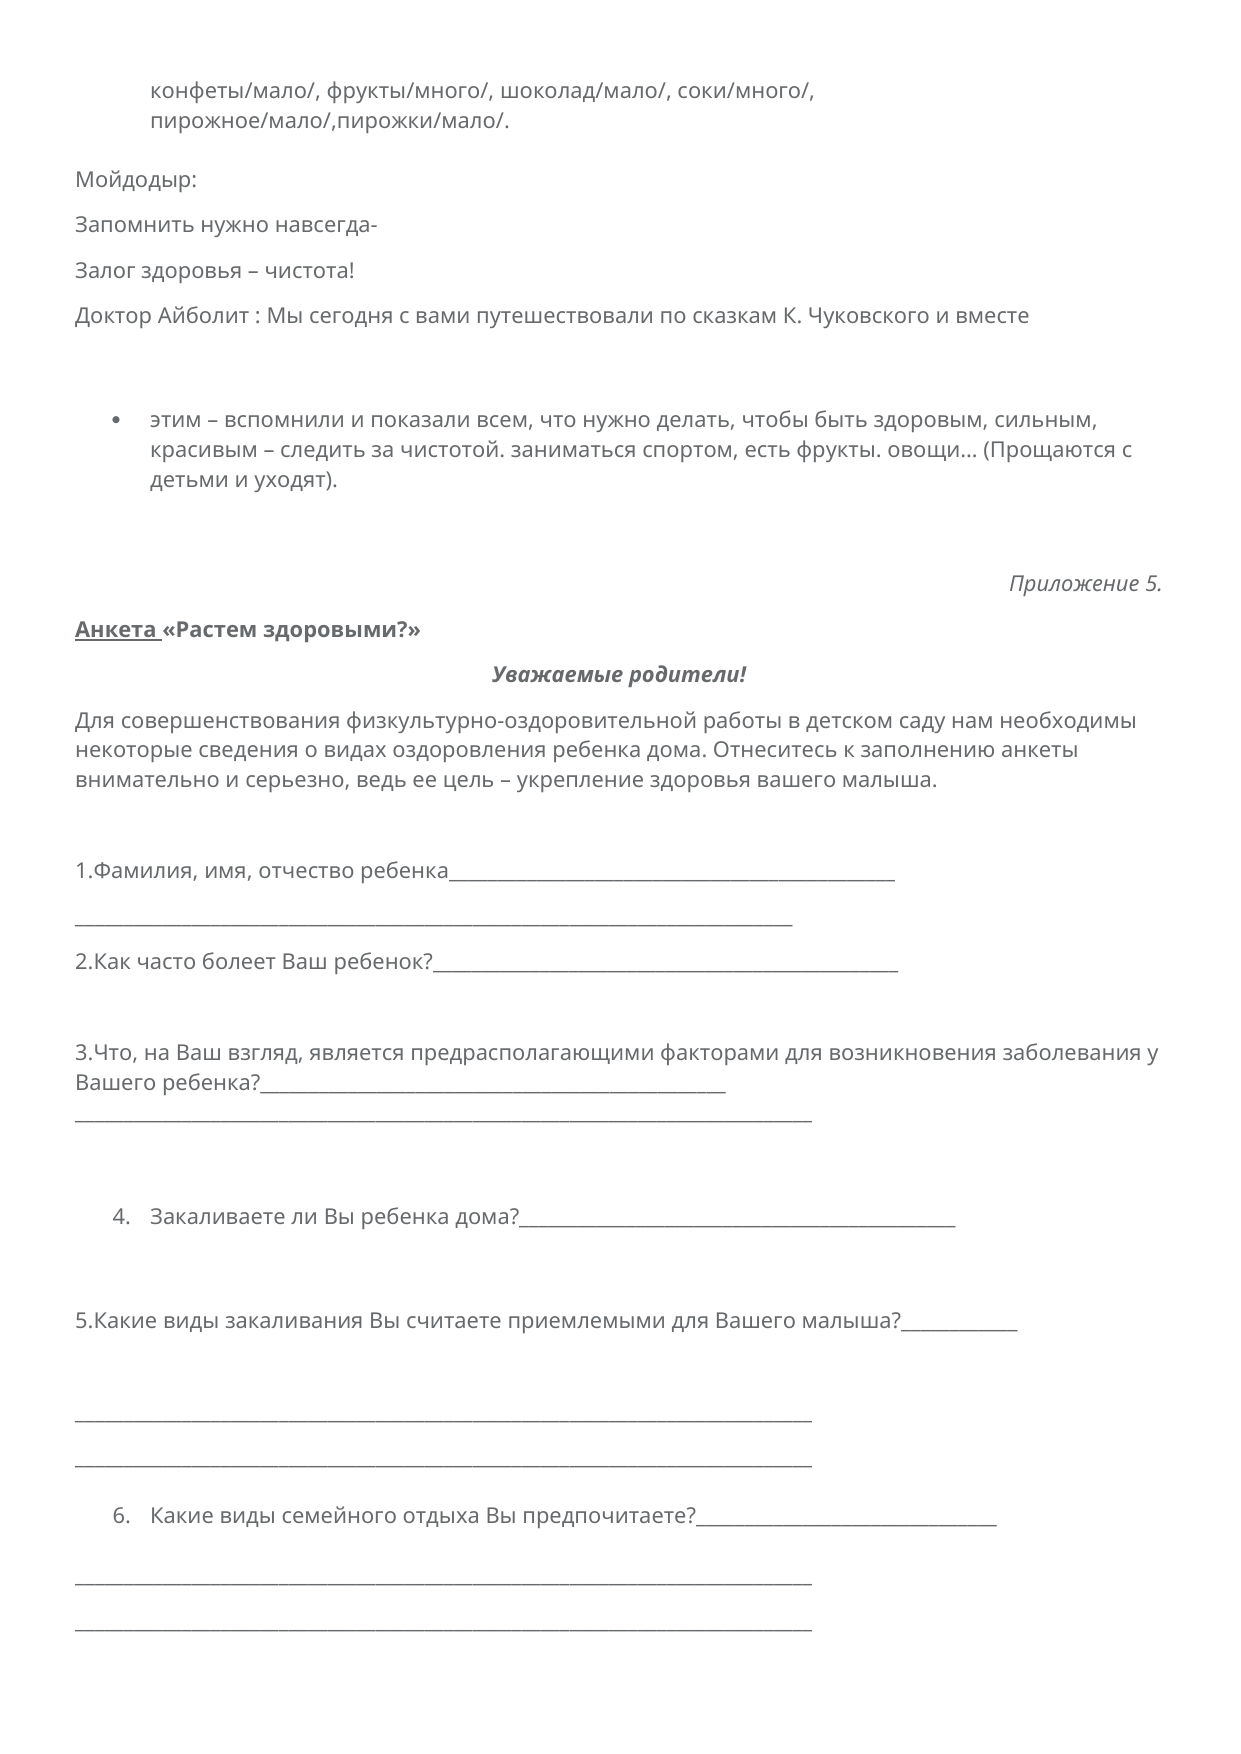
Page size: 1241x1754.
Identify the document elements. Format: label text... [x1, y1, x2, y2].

list Какие виды семейного отдыха Вы предпочитаете?_______________________________ [112, 1500, 1165, 1530]
list этим – вспомнили и показали всем, что нужно делать, чтобы быть здоровым, сильным, красивым – следить за чистотой. заниматься спортом, есть фрукты. овощи… (Прощаются с детьми и уходят). [112, 404, 1165, 494]
text 5.Какие виды закаливания Вы считаете приемлемыми для Вашего малыша?____________ [75, 1305, 1165, 1335]
text __________________________________________________________________________ [75, 900, 1165, 930]
text Приложение 5. [75, 568, 1165, 598]
text 2.Как часто болеет Ваш ребенок?________________________________________________ [75, 946, 1165, 976]
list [112, 75, 1165, 134]
text Мойдодыр: [75, 164, 1165, 193]
text Уважаемые родители! [75, 659, 1165, 689]
text ____________________________________________________________________________ [75, 1441, 1165, 1471]
text 3.Что, на Ваш взгляд, является предрасполагающими факторами для возникновения заболевания у Вашего ребенка?________________________________________________ ____________________________________________________________________________ [75, 1037, 1165, 1126]
text Для совершенствования физкультурно-оздоровительной работы в детском саду нам необходимы некоторые сведения о видах оздоровления ребенка дома. Отнеситесь к заполнению анкеты внимательно и серьезно, ведь ее цель – укрепление здоровья вашего малыша. [75, 704, 1165, 794]
text Анкета «Растем здоровыми?» [75, 614, 1165, 643]
text Залог здоровья – чистота! [75, 254, 1165, 284]
text Доктор Айболит : Мы сегодня с вами путешествовали по сказкам К. Чуковского и вместе [75, 300, 1165, 330]
list Закаливаете ли Вы ребенка дома?_____________________________________________ [112, 1201, 1165, 1230]
text 1.Фамилия, имя, отчество ребенка______________________________________________ [75, 855, 1165, 885]
text ____________________________________________________________________________ [75, 1604, 1165, 1634]
text ____________________________________________________________________________ [75, 1396, 1165, 1426]
text ____________________________________________________________________________ [75, 1559, 1165, 1589]
text Запомнить нужно навсегда- [75, 209, 1165, 239]
